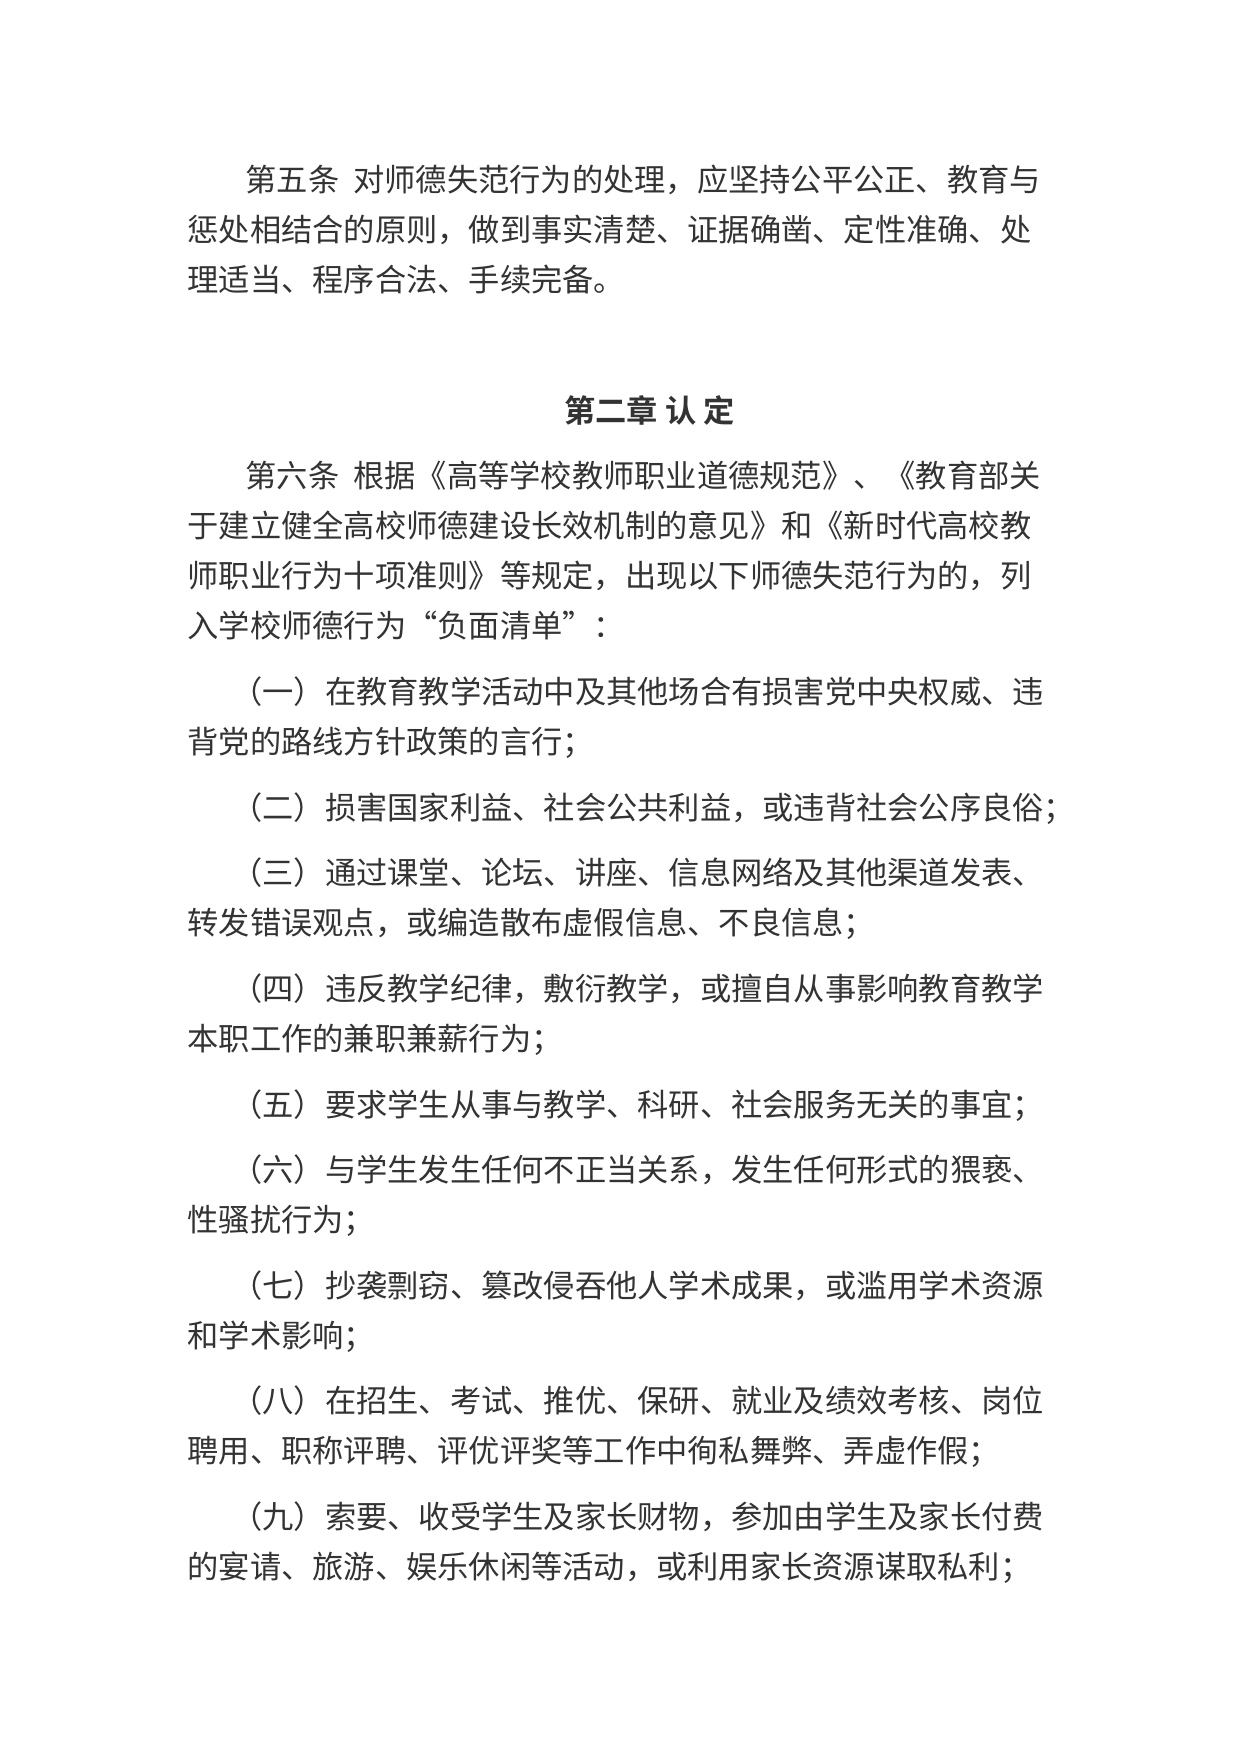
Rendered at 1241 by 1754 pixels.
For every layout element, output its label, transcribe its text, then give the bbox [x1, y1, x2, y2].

text （三）通过课堂、论坛、讲座、信息网络及其他渠道发表、转发错误观点，或编造散布虚假信息、不良信息； [187, 844, 1053, 944]
text （七）抄袭剽窃、篡改侵吞他人学术成果，或滥用学术资源和学术影响； [187, 1256, 1053, 1356]
text （四）违反教学纪律，敷衍教学，或擅自从事影响教育教学本职工作的兼职兼薪行为； [187, 959, 1053, 1059]
text （九）索要、收受学生及家长财物，参加由学生及家长付费的宴请、旅游、娱乐休闲等活动，或利用家长资源谋取私利； [187, 1487, 1053, 1587]
text 第六条 根据《高等学校教师职业道德规范》、《教育部关于建立健全高校师德建设长效机制的意见》和《新时代高校教师职业行为十项准则》等规定，出现以下师德失范行为的，列入学校师德行为“负面清单”： [187, 447, 1053, 647]
text （五）要求学生从事与教学、科研、社会服务无关的事宜； [187, 1075, 1053, 1125]
text 第二章 认 定 [187, 381, 1053, 431]
text 第五条 对师德失范行为的处理，应坚持公平公正、教育与惩处相结合的原则，做到事实清楚、证据确凿、定性准确、处理适当、程序合法、手续完备。 [187, 150, 1053, 300]
text （六）与学生发生任何不正当关系，发生任何形式的猥亵、性骚扰行为； [187, 1141, 1053, 1241]
text （八）在招生、考试、推优、保研、就业及绩效考核、岗位聘用、职称评聘、评优评奖等工作中徇私舞弊、弄虚作假； [187, 1372, 1053, 1472]
text （一）在教育教学活动中及其他场合有损害党中央权威、违背党的路线方针政策的言行； [187, 662, 1053, 762]
text （二）损害国家利益、社会公共利益，或违背社会公序良俗； [187, 778, 1053, 828]
